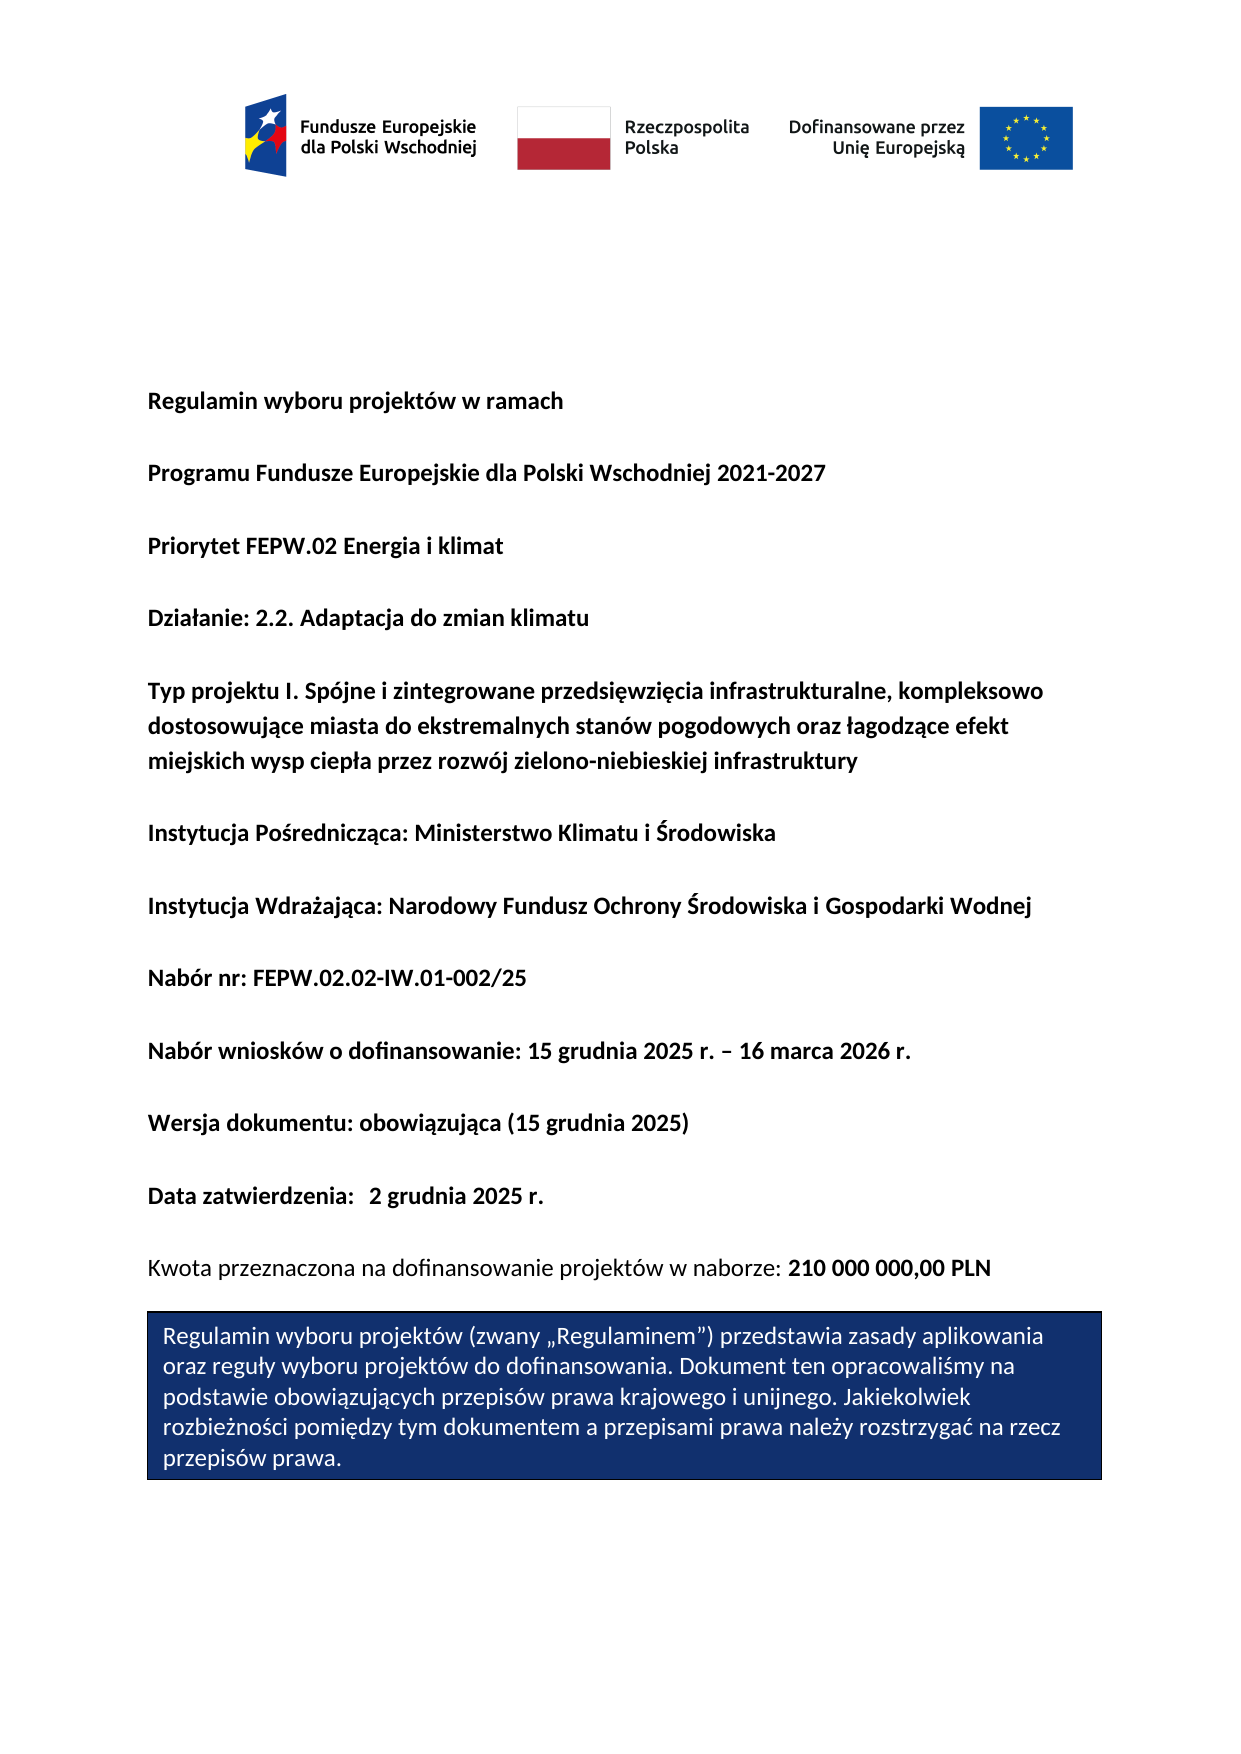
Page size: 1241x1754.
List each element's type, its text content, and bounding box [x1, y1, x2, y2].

subtitle Priorytet FEPW.02 Energia i klimat [148, 530, 1092, 560]
text Kwota przeznaczona na dofinansowanie projektów w naborze: 210 000 000,00 PLN [148, 1252, 1092, 1283]
subtitle Działanie: 2.2. Adaptacja do zmian klimatu [148, 602, 1092, 633]
subtitle Typ projektu I. Spójne i zintegrowane przedsięwzięcia infrastrukturalne, kompleksowo dostosowujące miasta do ekstremalnych stanów pogodowych oraz łagodzące efekt miejskich wysp ciepła przez rozwój zielono-niebieskiej infrastruktury [148, 675, 1092, 775]
subtitle Data zatwierdzenia: 2 grudnia 2025 r. [148, 1180, 1092, 1210]
subtitle Programu Fundusze Europejskie dla Polski Wschodniej 2021-2027 [133, 457, 1092, 488]
subtitle Regulamin wyboru projektów w ramach [148, 385, 1092, 415]
subtitle Instytucja Pośrednicząca: Ministerstwo Klimatu i Środowiska [148, 817, 1092, 848]
subtitle Wersja dokumentu: obowiązująca (15 grudnia 2025) [148, 1107, 1092, 1138]
subtitle Nabór nr: FEPW.02.02-IW.01-002/25 [148, 962, 1092, 993]
subtitle Nabór wniosków o dofinansowanie: 15 grudnia 2025 r. – 16 marca 2026 r. [148, 1035, 1092, 1065]
picture [223, 73, 1093, 198]
subtitle Instytucja Wdrażająca: Narodowy Fundusz Ochrony Środowiska i Gospodarki Wodnej [148, 890, 1092, 920]
